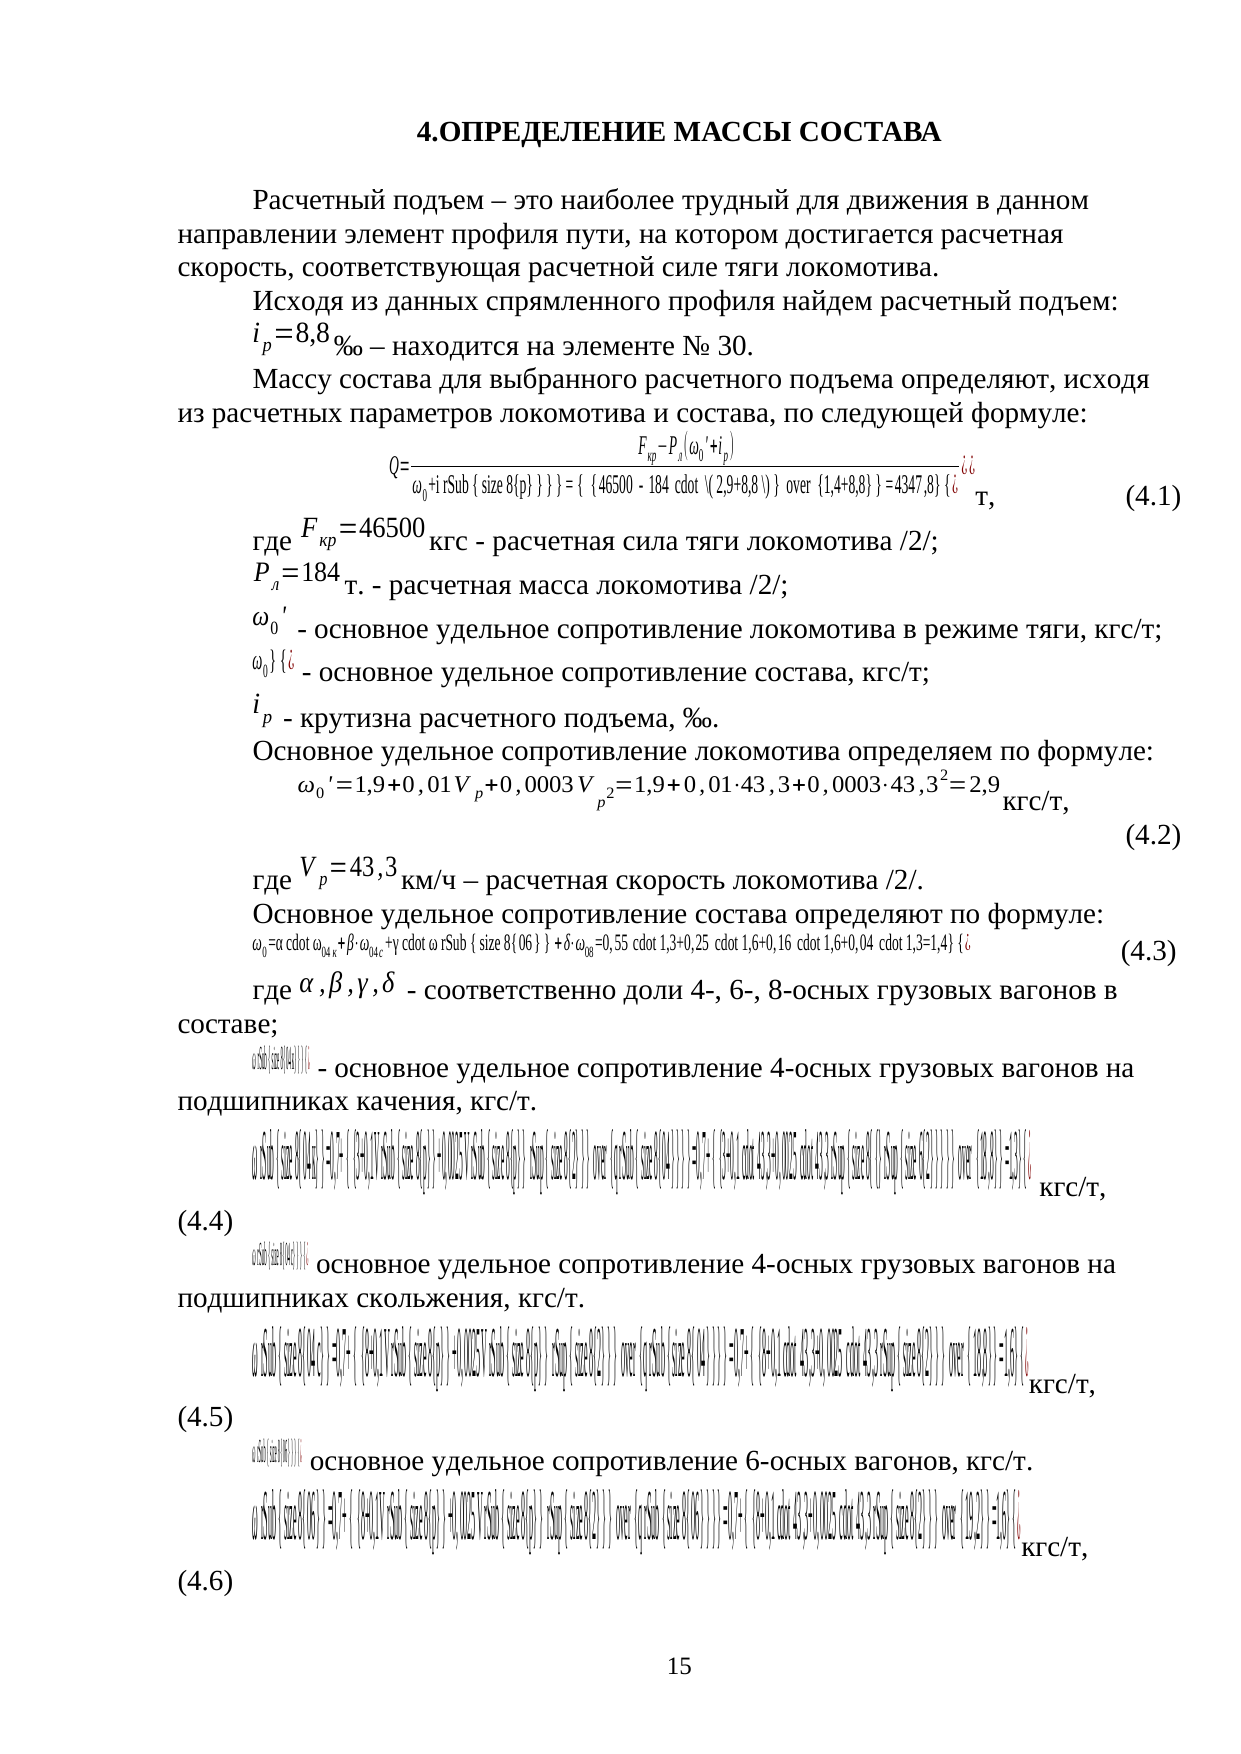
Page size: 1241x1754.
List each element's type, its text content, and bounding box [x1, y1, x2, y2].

text где км/ч – расчетная скорость локомотива /2/. [177, 851, 1181, 896]
text - основное удельное сопротивление состава, кгс/т; [177, 644, 1181, 688]
text т, (4.1) [177, 429, 1181, 512]
text - основное удельное сопротивление локомотива в режиме тяги, кгс/т; [177, 601, 1181, 644]
text кгс/т, (4.4) [177, 1117, 1181, 1236]
text Массу состава для выбранного расчетного подъема определяют, исходя из расчетных параметров локомотива и состава, по следующей формуле: [177, 362, 1181, 429]
text Основное удельное сопротивление локомотива определяем по формуле: [177, 733, 1181, 767]
text Основное удельное сопротивление состава определяют по формуле: [177, 896, 1181, 929]
text где - соответственно доли 4-, 6-, 8-осных грузовых вагонов в составе; [177, 967, 1181, 1039]
text где кгс - расчетная сила тяги локомотива /2/; [177, 512, 1181, 557]
text Исходя из данных спрямленного профиля найдем расчетный подъем: [177, 283, 1181, 316]
text ‰ – находится на элементе № 30. [177, 316, 1181, 362]
text - основное удельное сопротивление 4-осных грузовых вагонов на подшипниках качения, кгс/т. [177, 1039, 1181, 1117]
text т. - расчетная масса локомотива /2/; [177, 557, 1181, 601]
text (4.3) [177, 929, 1181, 967]
text кгс/т, (4.5) [177, 1313, 1181, 1433]
text основное удельное сопротивление 4-осных грузовых вагонов на подшипниках скольжения, кгс/т. [177, 1236, 1181, 1313]
text кгс/т, (4.2) [177, 767, 1181, 851]
text основное удельное сопротивление 6-осных вагонов, кгс/т. [177, 1433, 1181, 1477]
subtitle 4.ОПРЕДЕЛЕНИЕ МАССЫ СОСТАВА [177, 114, 1181, 147]
text Расчетный подъем – это наиболее трудный для движения в данном направлении элемент профиля пути, на котором достигается расчетная скорость, соответствующая расчетной силе тяги локомотива. [177, 182, 1181, 283]
text - крутизна расчетного подъема, ‰. [177, 688, 1181, 733]
text кгс/т, (4.6) [177, 1477, 1181, 1596]
